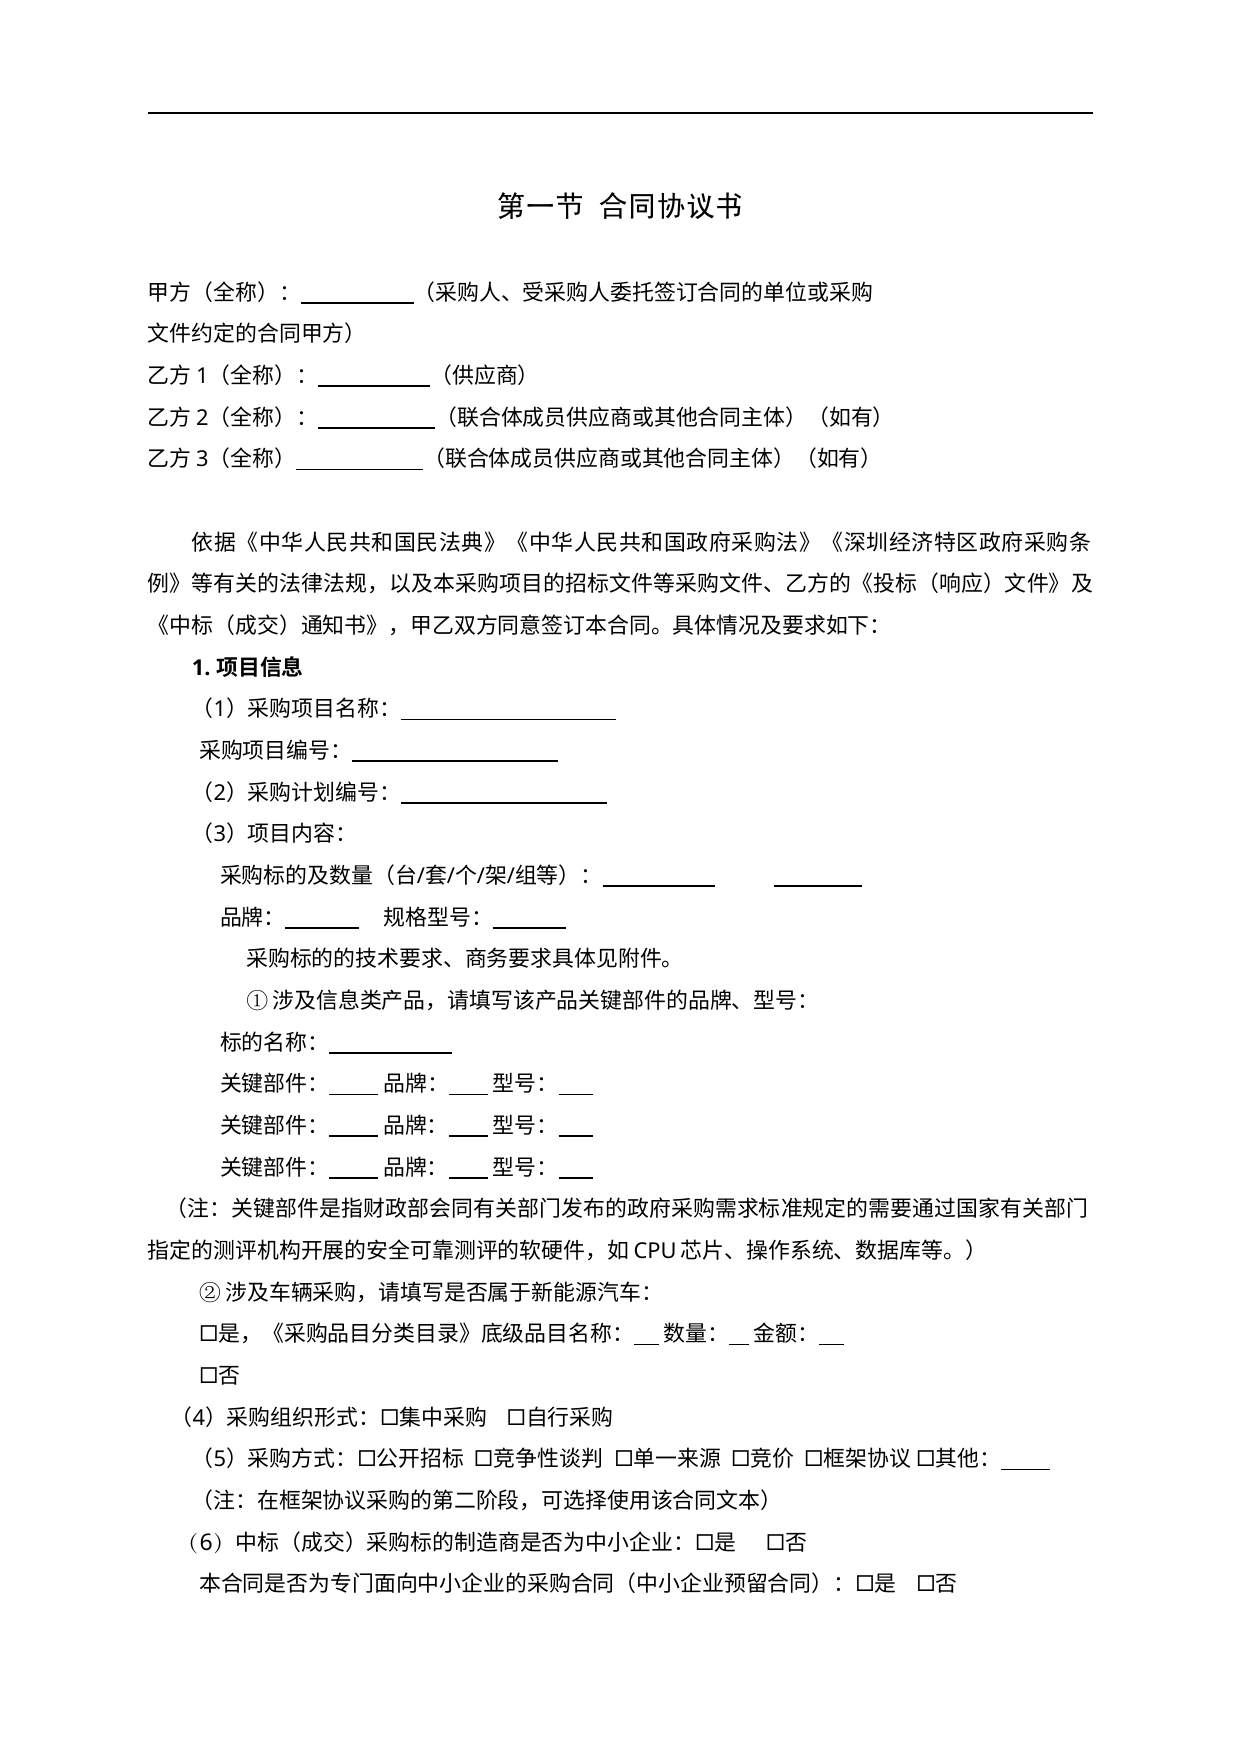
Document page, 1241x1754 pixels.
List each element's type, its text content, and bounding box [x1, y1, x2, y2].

list （6）中标（成交）采购标的制造商是否为中小企业：是 否 [148, 1517, 1093, 1558]
list 否 [148, 1350, 1093, 1392]
list （注：在框架协议采购的第二阶段，可选择使用该合同文本） [148, 1475, 1093, 1517]
text 采购标的的技术要求、商务要求具体见附件。 [148, 933, 1093, 975]
list 关键部件： 品牌： 型号： [148, 1058, 1093, 1100]
text 乙方2（全称）： （联合体成员供应商或其他合同主体）（如有） [148, 392, 1093, 433]
list ①涉及信息类产品，请填写该产品关键部件的品牌、型号： [148, 975, 1093, 1017]
list （5）采购方式：公开招标 竞争性谈判 单一来源 竞价 框架协议 其他： [169, 1433, 1093, 1475]
text （2）采购计划编号： [148, 767, 1093, 808]
text 第一节 合同协议书 [148, 183, 1093, 225]
text 乙方1（全称）： （供应商） [148, 350, 1093, 392]
text 采购标的及数量（台/套/个/架/组等）： [148, 850, 1093, 892]
text 关键部件： 品牌： 型号： [148, 1142, 1093, 1183]
list 标的名称： [148, 1017, 1093, 1058]
list 采购项目名称： [148, 683, 1093, 725]
text 乙方3（全称） （联合体成员供应商或其他合同主体）（如有） [148, 433, 1093, 475]
list （4）采购组织形式：集中采购 自行采购 [148, 1392, 1093, 1433]
list 本合同是否为专门面向中小企业的采购合同（中小企业预留合同）：是 否 [148, 1558, 1093, 1600]
list ②涉及车辆采购，请填写是否属于新能源汽车： [148, 1267, 1093, 1308]
list 品牌： 规格型号： [148, 892, 1093, 933]
text 关键部件： 品牌： 型号： [148, 1100, 1093, 1142]
text 甲方（全称）： （采购人、受采购人委托签订合同的单位或采购 文件约定的合同甲方） [148, 267, 1093, 350]
text 依据《中华人民共和国民法典》《中华人民共和国政府采购法》《深圳经济特区政府采购条例》等有关的法律法规，以及本采购项目的招标文件等采购文件、乙方的《投标（响应）文件》及《中标（成交）通知书》，甲乙双方同意签订本合同。具体情况及要求如下： [148, 517, 1093, 642]
list 是，《采购品目分类目录》底级品目名称： 数量： 金额： [148, 1308, 1093, 1350]
list 采购项目编号： [148, 725, 1093, 767]
list 项目信息 [148, 642, 1093, 683]
text （3）项目内容： [148, 808, 1093, 850]
list （注：关键部件是指财政部会同有关部门发布的政府采购需求标准规定的需要通过国家有关部门指定的测评机构开展的安全可靠测评的软硬件，如CPU芯片、操作系统、数据库等。） [148, 1183, 1093, 1267]
